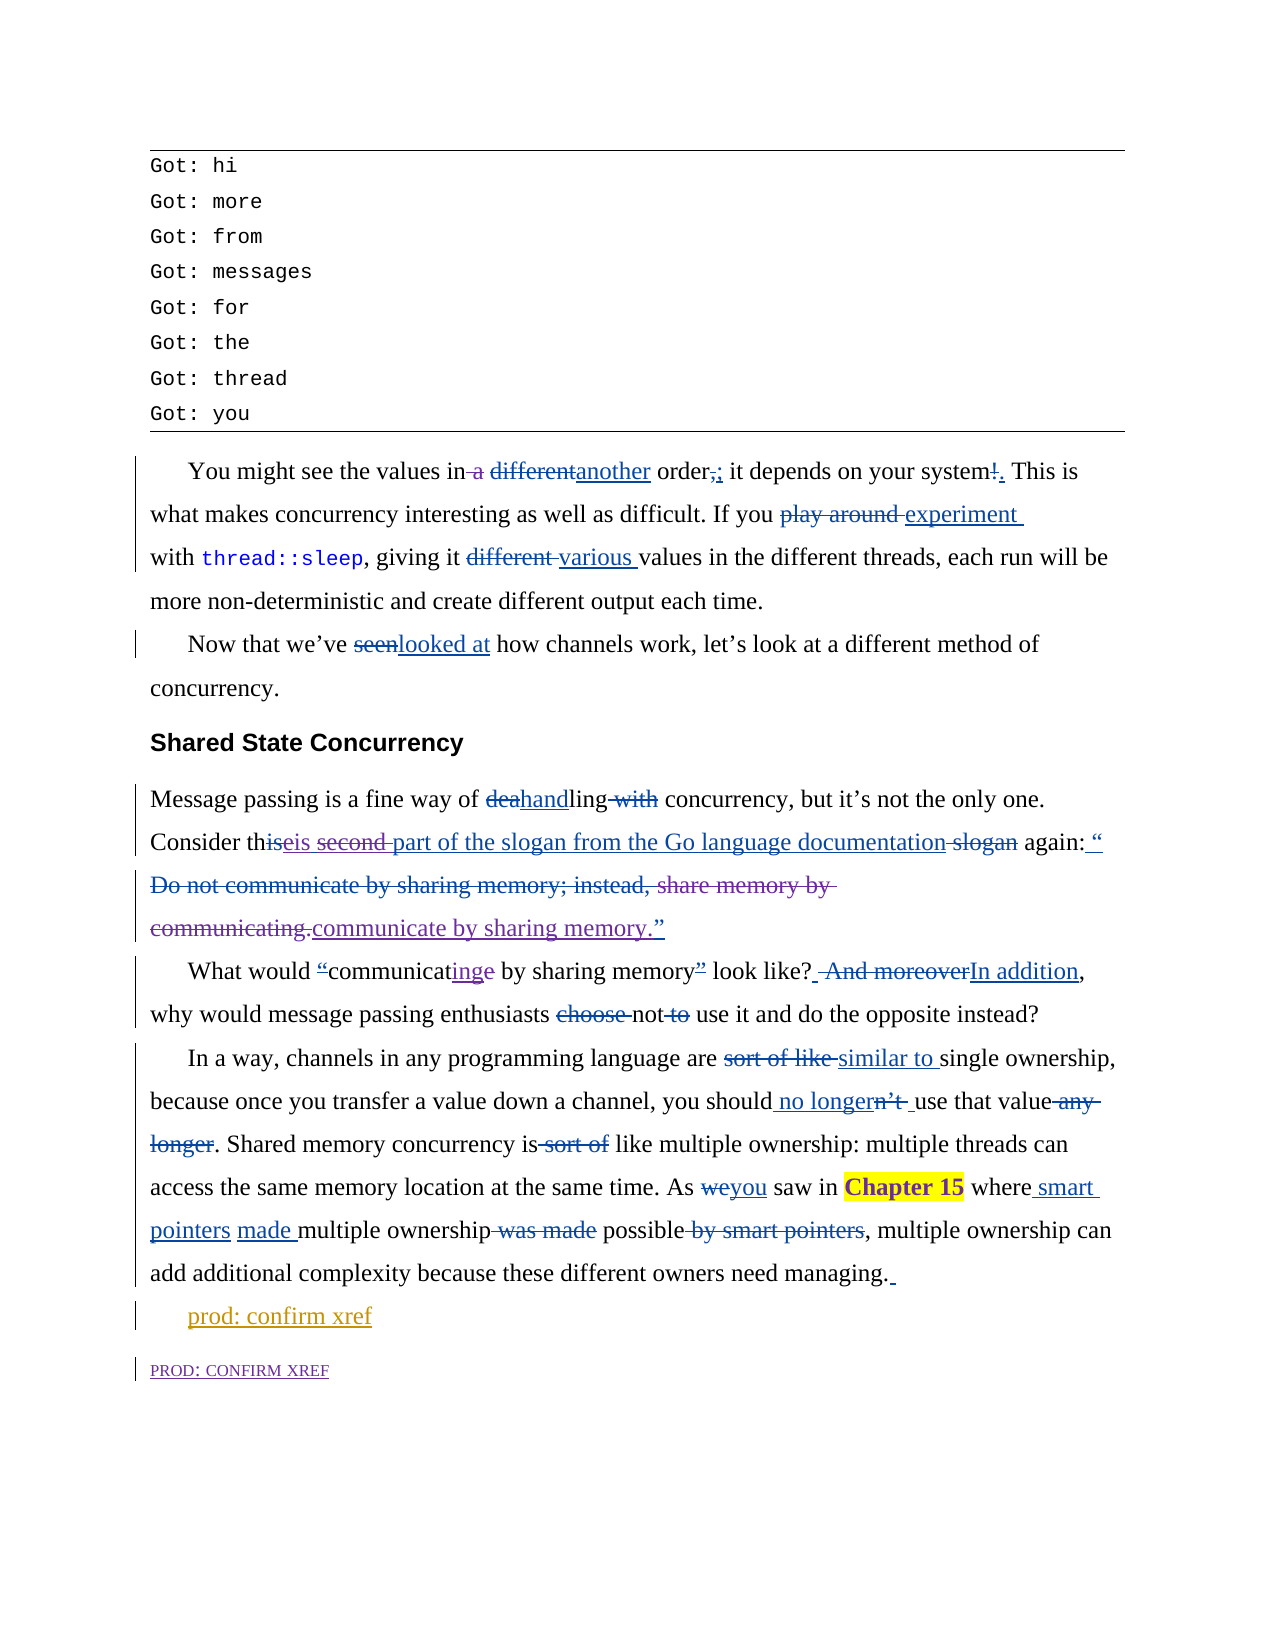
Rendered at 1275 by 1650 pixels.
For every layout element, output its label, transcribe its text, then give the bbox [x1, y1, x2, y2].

text Now that we’ve how channels work, let’s look at a different method of concurrency. [150, 629, 1125, 701]
text In a way, channels in any programming language are single ownership, because once you transfer a value down a channel, you shoulduse that value. Shared memory concurrency is like multiple ownership: multiple threads can access the same memory location at the same time. As saw in Chapter 15 where multiple ownership possible, multiple ownership can add additional complexity because these different owners need managing. [150, 1043, 1125, 1287]
text Got: for [150, 297, 1125, 321]
text Got: thread [150, 368, 1125, 391]
text Message passing is a fine way of ling concurrency, but it’s not the only one. Consider th again: [150, 784, 1125, 856]
text What would communicat by sharing memory look like?, why would message passing enthusiasts not use it and do the opposite instead? [150, 956, 1125, 1028]
text Got: hi [150, 151, 1125, 179]
text Got: from [150, 226, 1125, 250]
text Shared State Concurrency [150, 728, 1125, 757]
text Got: messages [150, 261, 1125, 285]
text Got: the [150, 332, 1125, 356]
text Got: you [150, 403, 1125, 431]
text Got: more [150, 191, 1125, 214]
text You might see the values in order it depends on your system This is what makes concurrency interesting as well as difficult. If you with thread::sleep, giving it values in the different threads, each run will be more non-deterministic and create different output each time. [150, 456, 1125, 615]
